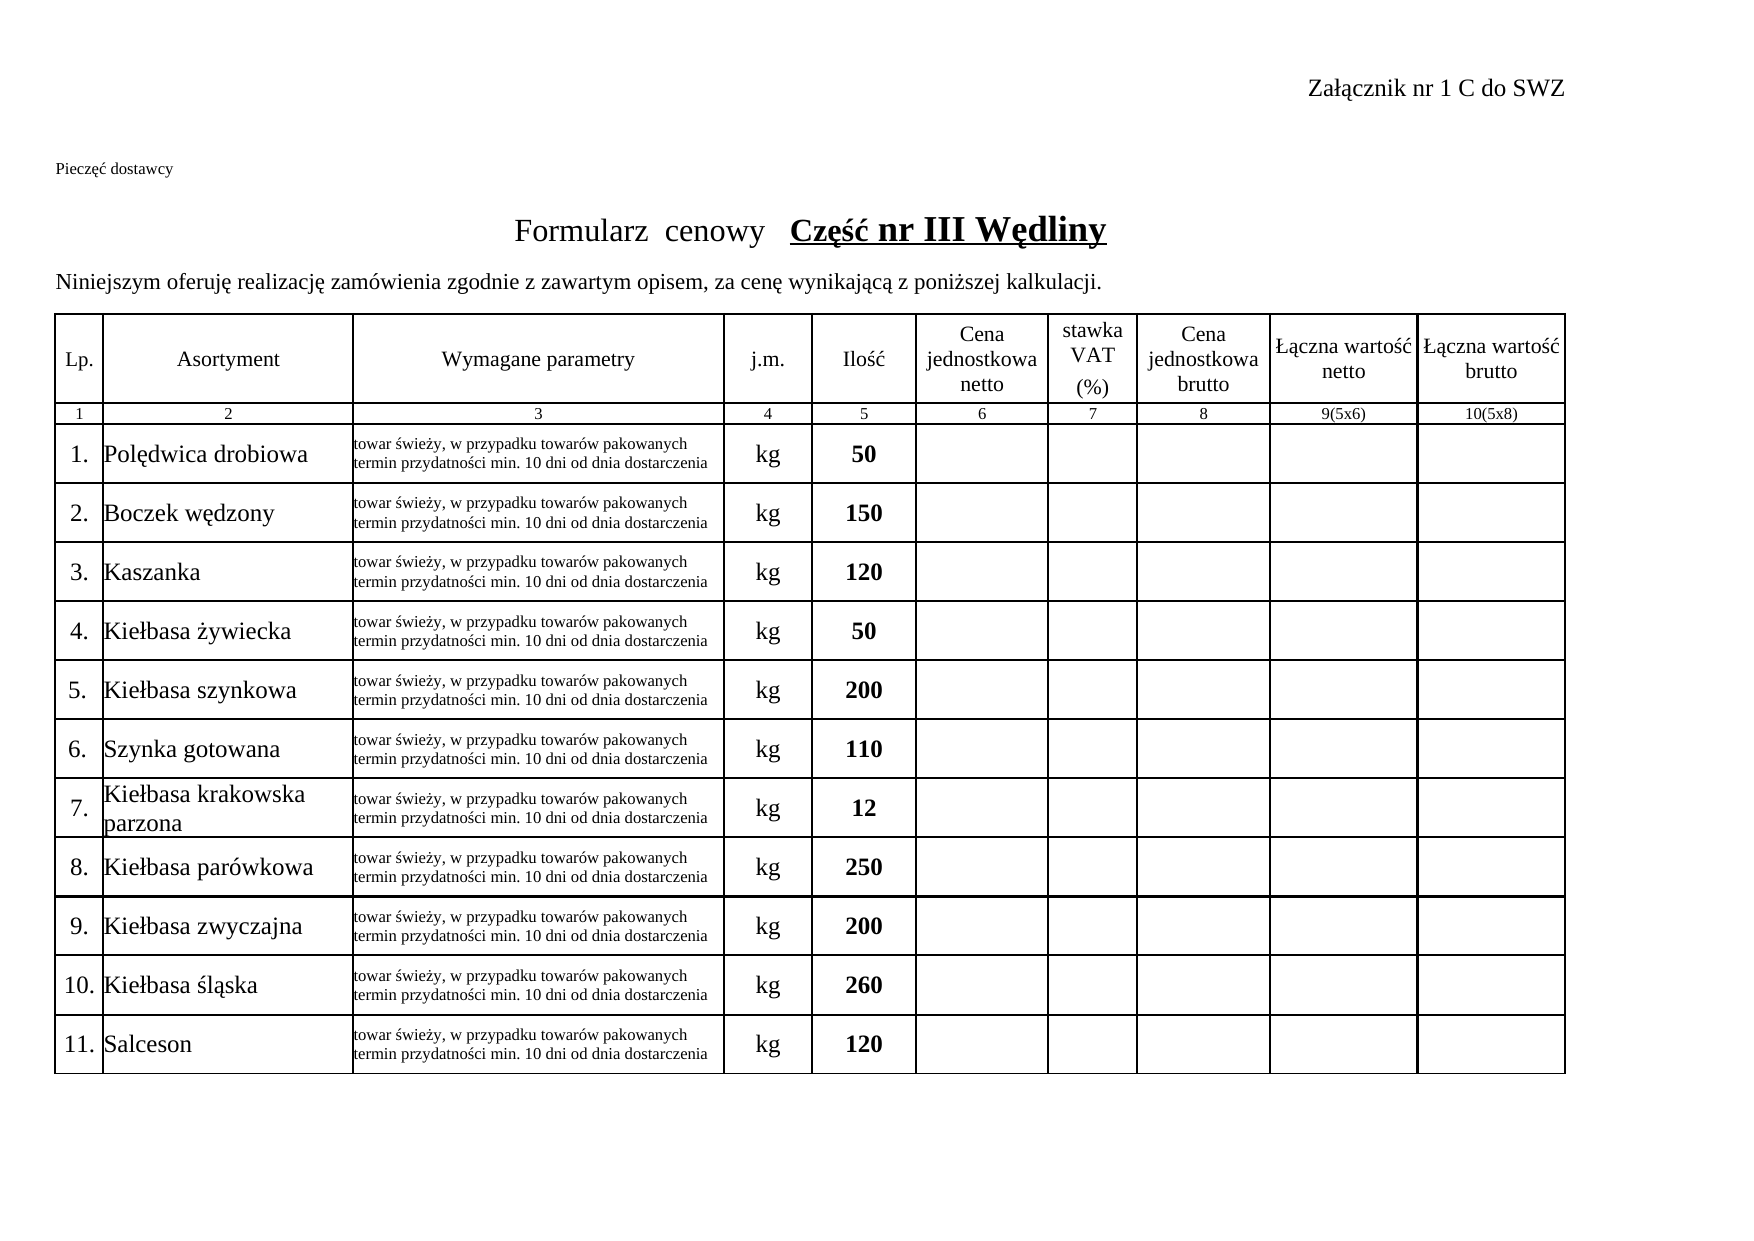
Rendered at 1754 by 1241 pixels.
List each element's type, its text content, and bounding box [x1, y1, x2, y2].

table_cell [1138, 602, 1269, 659]
table_cell Cena jednostkowa brutto [1138, 315, 1269, 402]
table_cell 120 [813, 543, 915, 600]
table_cell 150 [813, 484, 915, 541]
table_cell 7 [1049, 404, 1136, 423]
table_cell [1049, 898, 1136, 954]
table_cell 260 [813, 956, 915, 1013]
table_cell [1138, 1016, 1269, 1072]
table_cell 120 [813, 1016, 915, 1072]
table_cell [1419, 425, 1564, 482]
table_cell kg [725, 661, 811, 718]
table_cell [1271, 484, 1416, 541]
table_cell kg [725, 898, 811, 954]
table_cell [1419, 661, 1564, 718]
table_cell 2. [56, 484, 102, 541]
table_cell kg [725, 838, 811, 895]
table_cell 200 [813, 661, 915, 718]
table_cell [917, 956, 1047, 1013]
table_cell Kiełbasa śląska [104, 956, 352, 1013]
table_cell towar świeży, w przypadku towarów pakowanych termin przydatności min. 10 dni od dnia dostarczenia [354, 779, 723, 836]
table_cell towar świeży, w przypadku towarów pakowanych termin przydatności min. 10 dni od dnia dostarczenia [354, 661, 723, 718]
table_cell kg [725, 779, 811, 836]
table_cell 4 [725, 404, 811, 423]
table_cell Boczek wędzony [104, 484, 352, 541]
table_cell 2 [104, 404, 352, 423]
table_cell towar świeży, w przypadku towarów pakowanych termin przydatności min. 10 dni od dnia dostarczenia [354, 602, 723, 659]
table_cell j.m. [725, 315, 811, 402]
table_cell [1419, 779, 1564, 836]
table_cell 8 [1138, 404, 1269, 423]
table_cell 3 [354, 404, 723, 423]
table_cell [1419, 543, 1564, 600]
table_cell towar świeży, w przypadku towarów pakowanych termin przydatności min. 10 dni od dnia dostarczenia [354, 838, 723, 895]
table_cell [1049, 1016, 1136, 1072]
table_cell [1271, 425, 1416, 482]
table_cell Kiełbasa parówkowa [104, 838, 352, 895]
table_cell [1138, 838, 1269, 895]
table_cell 9. [56, 898, 102, 954]
table_cell [1049, 661, 1136, 718]
table_cell [1049, 779, 1136, 836]
table_cell [1271, 838, 1416, 895]
table_cell [1049, 956, 1136, 1013]
table_cell Ilość [813, 315, 915, 402]
table_cell [1138, 720, 1269, 777]
table_cell [917, 661, 1047, 718]
table_cell [917, 543, 1047, 600]
table_cell [1271, 956, 1416, 1013]
table_cell kg [725, 956, 811, 1013]
table_cell [1049, 543, 1136, 600]
table_cell Salceson [104, 1016, 352, 1072]
table_cell [1049, 720, 1136, 777]
table_cell 200 [813, 898, 915, 954]
table_cell [1049, 484, 1136, 541]
table_cell kg [725, 543, 811, 600]
table_cell 10(5x8) [1419, 404, 1564, 423]
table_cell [354, 956, 723, 1013]
table_cell 50 [813, 425, 915, 482]
table_cell 9(5x6) [1271, 404, 1416, 423]
table_cell 6. [56, 720, 102, 777]
table_cell 1. [56, 425, 102, 482]
table_cell [1271, 661, 1416, 718]
table_cell 7. [56, 779, 102, 836]
table_cell [1419, 1016, 1564, 1072]
table_cell towar świeży, w przypadku towarów pakowanych termin przydatności min. 10 dni od dnia dostarczenia [354, 425, 723, 482]
table_cell [917, 779, 1047, 836]
table_cell towar świeży, w przypadku towarów pakowanych termin przydatności min. 10 dni od dnia dostarczenia [354, 720, 723, 777]
table_cell Niniejszym oferuję realizację zamówienia zgodnie z zawartym opisem, za cenę wynikającą z poniższej kalkulacji. [55, 249, 1565, 313]
table_cell [1419, 956, 1564, 1013]
table_cell 6 [917, 404, 1047, 423]
table_cell towar świeży, w przypadku towarów pakowanych termin przydatności min. 10 dni od dnia dostarczenia [354, 898, 723, 954]
table_cell kg [725, 720, 811, 777]
table_cell [1138, 484, 1269, 541]
table_cell [1271, 720, 1416, 777]
table_cell [1419, 484, 1564, 541]
table_cell [1419, 602, 1564, 659]
table_cell Kiełbasa żywiecka [104, 602, 352, 659]
table_cell [1271, 779, 1416, 836]
table_cell 3. [56, 543, 102, 600]
table_cell [1271, 1016, 1416, 1072]
table_cell stawka VAT [1049, 315, 1136, 369]
table_cell (%) [1049, 369, 1136, 402]
table_cell Szynka gotowana [104, 720, 352, 777]
table_cell 8. [56, 838, 102, 895]
table_cell Łączna wartość netto [1271, 315, 1416, 402]
table_cell 250 [813, 838, 915, 895]
table_cell [1138, 898, 1269, 954]
table_cell [1419, 838, 1564, 895]
table_cell [1419, 720, 1564, 777]
table_cell [1271, 543, 1416, 600]
table_cell 110 [813, 720, 915, 777]
table_cell 11. [56, 1016, 102, 1072]
table_cell Łączna wartość brutto [1419, 315, 1564, 402]
table_cell towar świeży, w przypadku towarów pakowanych termin przydatności min. 10 dni od dnia dostarczenia [354, 484, 723, 541]
table_cell [1138, 779, 1269, 836]
table_cell [1049, 602, 1136, 659]
table_cell 5 [813, 404, 915, 423]
table_cell [917, 838, 1047, 895]
table_cell kg [725, 602, 811, 659]
table_cell [1419, 898, 1564, 954]
table_cell [1138, 661, 1269, 718]
table_cell [1049, 425, 1136, 482]
table_cell kg [725, 1016, 811, 1072]
table_cell [1271, 602, 1416, 659]
table_cell 12 [813, 779, 915, 836]
table_cell [917, 720, 1047, 777]
table_cell [1138, 425, 1269, 482]
table_cell 10. [56, 956, 102, 1013]
table_cell Cena jednostkowa netto [917, 315, 1047, 402]
table_cell Kiełbasa zwyczajna [104, 898, 352, 954]
table_header Załącznik nr 1 C do SWZ Pieczęć dostawcy Formularz cenowy Część nr III Wędliny [55, 73, 1565, 249]
table_cell [1138, 956, 1269, 1013]
table_cell Kaszanka [104, 543, 352, 600]
table_cell 4. [56, 602, 102, 659]
table_cell [917, 602, 1047, 659]
table_cell [917, 898, 1047, 954]
table_cell Wymagane parametry [354, 315, 723, 402]
table_cell kg [725, 484, 811, 541]
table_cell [354, 1016, 723, 1072]
table_cell [917, 484, 1047, 541]
table_cell [917, 1016, 1047, 1072]
table_cell Polędwica drobiowa [104, 425, 352, 482]
table_cell Lp. [56, 315, 102, 402]
table_cell 50 [813, 602, 915, 659]
table_cell Asortyment [104, 315, 352, 402]
table_cell [917, 425, 1047, 482]
table_cell Kiełbasa krakowska parzona [104, 779, 352, 836]
table_cell kg [725, 425, 811, 482]
table_cell towar świeży, w przypadku towarów pakowanych termin przydatności min. 10 dni od dnia dostarczenia [354, 543, 723, 600]
table_cell 5. [56, 661, 102, 718]
table_cell [1049, 838, 1136, 895]
table_cell [1138, 543, 1269, 600]
table_cell 1 [56, 404, 102, 423]
table_cell Kiełbasa szynkowa [104, 661, 352, 718]
table_cell [1271, 898, 1416, 954]
